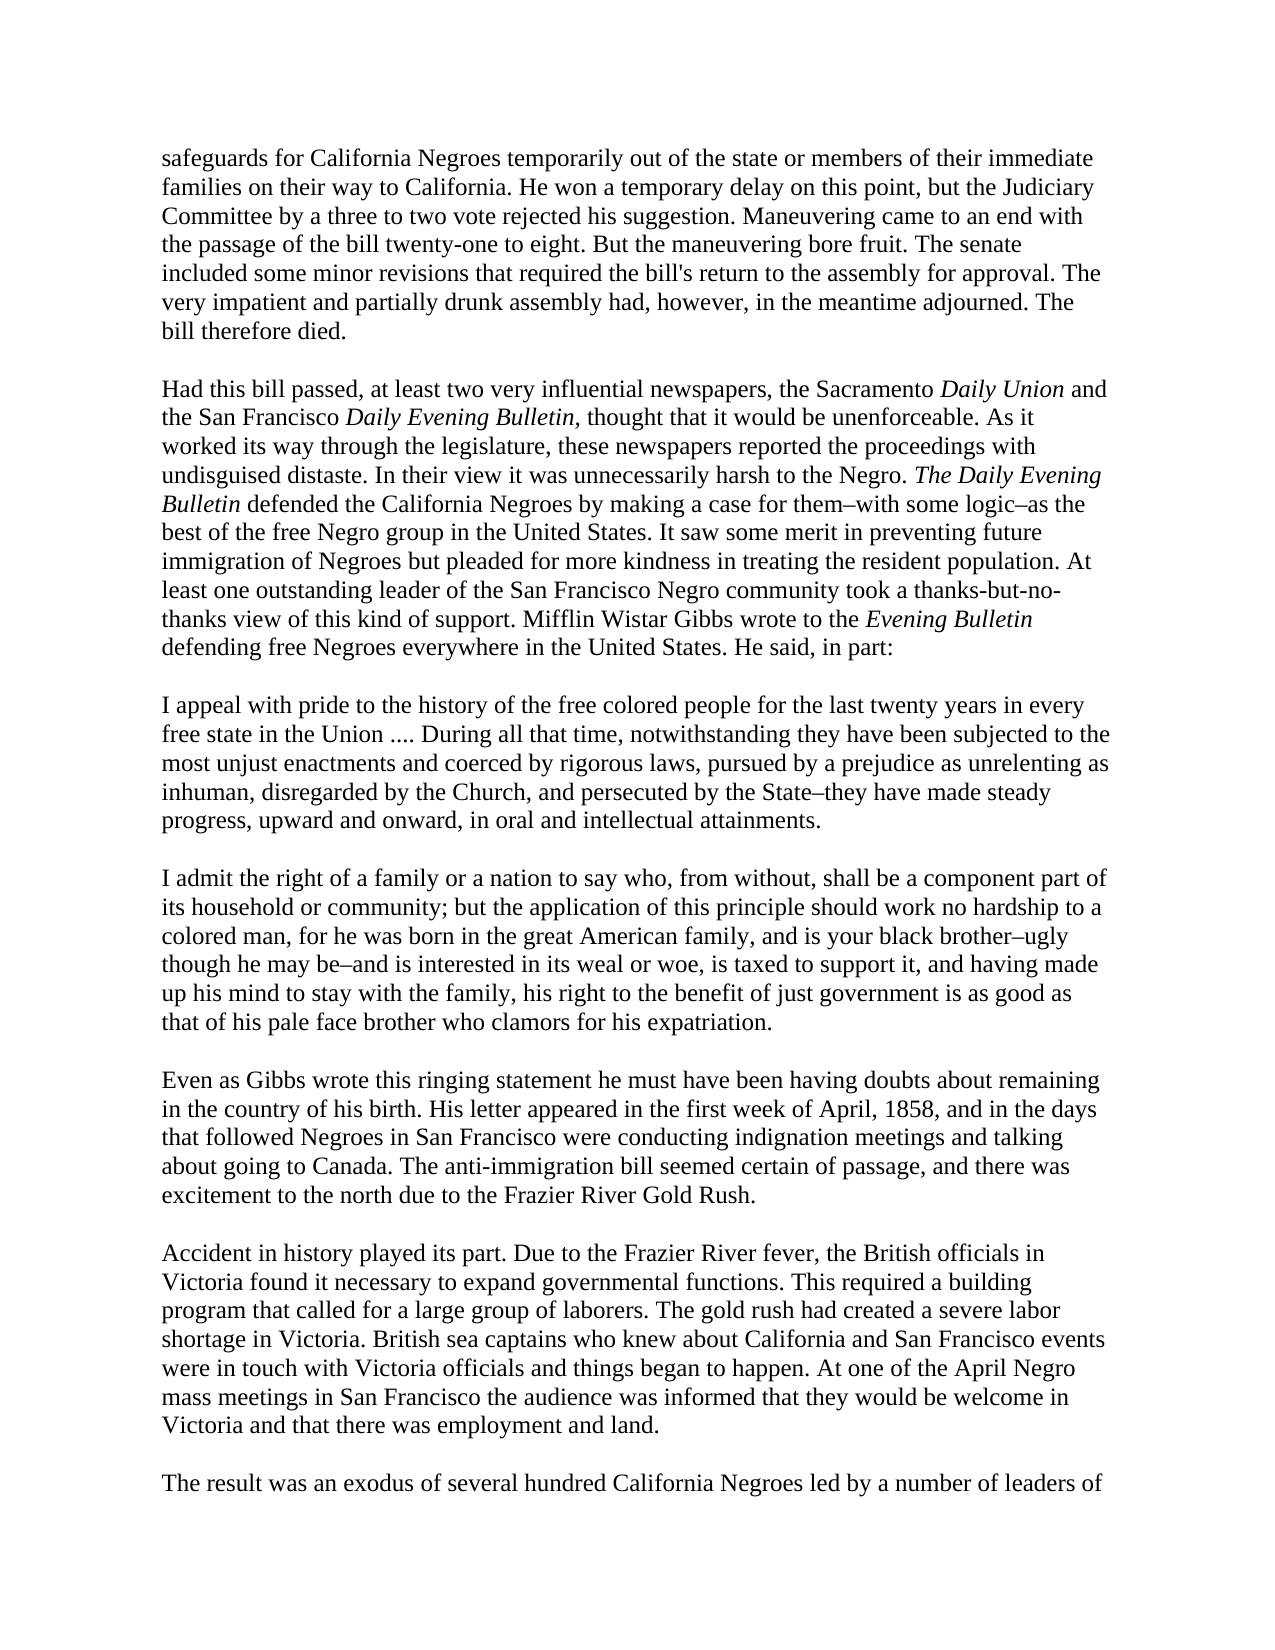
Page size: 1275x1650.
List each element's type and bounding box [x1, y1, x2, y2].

table_header [160, 113, 1115, 1498]
